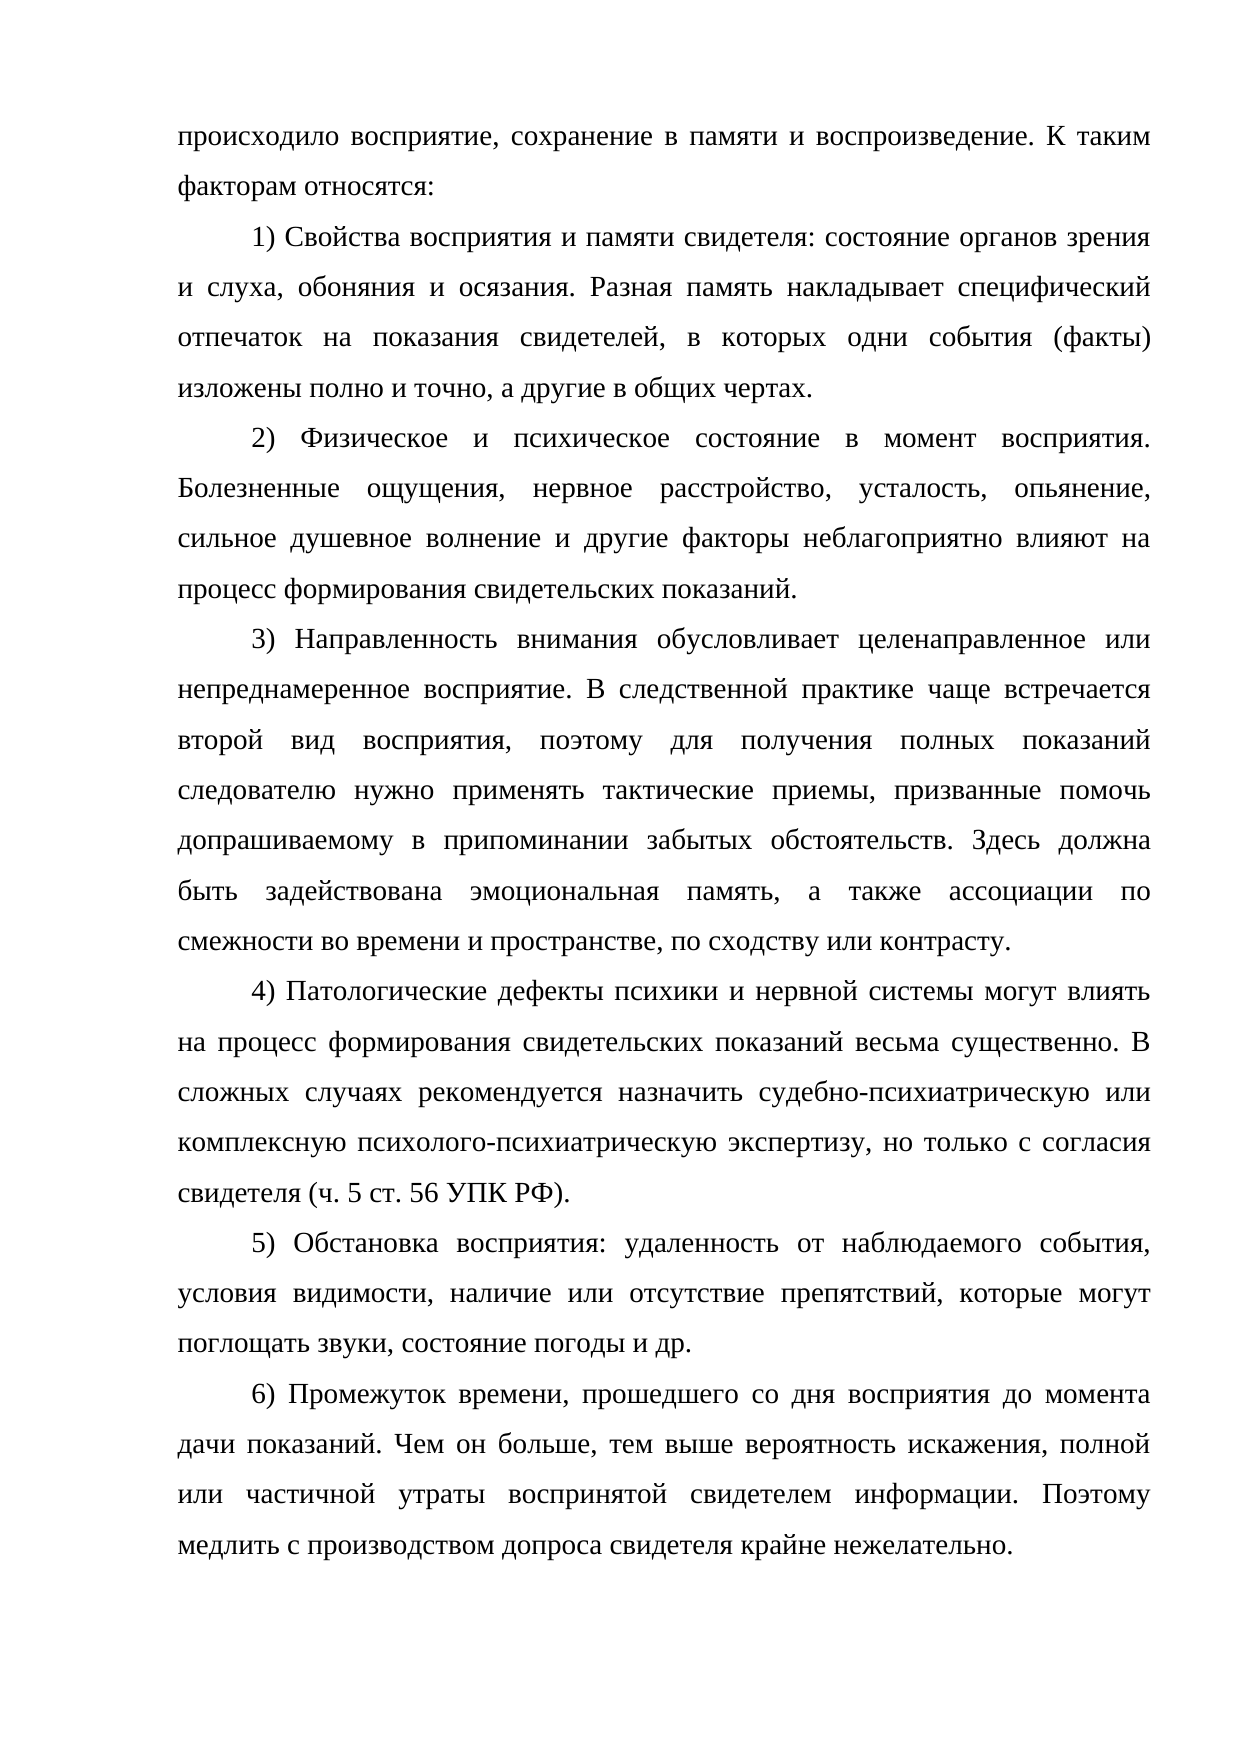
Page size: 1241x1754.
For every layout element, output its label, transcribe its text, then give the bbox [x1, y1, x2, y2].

text 3) Направленность внимания обусловливает целенаправленное или непреднамеренное восприятие. В следственной практике чаще встречается второй вид восприятия, поэтому для получения полных показаний следователю нужно применять тактические приемы, призванные помочь допрашиваемому в припоминании забытых обстоятельств. Здесь должна быть задействована эмоциональная память, а также ассоциации по смежности во времени и пространстве, по сходству или контрасту. [177, 621, 1152, 957]
text 4) Патологические дефекты психики и нервной системы могут влиять на процесс формирования свидетельских показаний весьма существенно. В сложных случаях рекомендуется назначить судебно-психиатрическую или комплексную психолого-психиатрическую экспертизу, но только с согласия свидетеля (ч. 5 ст. 56 УПК РФ). [177, 973, 1152, 1208]
text 1) Свойства восприятия и памяти свидетеля: состояние органов зрения и слуха, обоняния и осязания. Разная память накладывает специфический отпечаток на показания свидетелей, в которых одни события (факты) изложены полно и точно, а другие в общих чертах. [177, 219, 1152, 403]
text 5) Обстановка восприятия: удаленность от наблюдаемого события, условия видимости, наличие или отсутствие препятствий, которые могут поглощать звуки, состояние погоды и др. [177, 1225, 1152, 1359]
text 6) Промежуток времени, прошедшего со дня восприятия до момента дачи показаний. Чем он больше, тем выше вероятность искажения, полной или частичной утраты воспринятой свидетелем информации. Поэтому медлить с производством допроса свидетеля крайне нежелательно. [177, 1376, 1152, 1560]
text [177, 118, 1152, 202]
text 2) Физическое и психическое состояние в момент восприятия. Болезненные ощущения, нервное расстройство, усталость, опьянение, сильное душевное волнение и другие факторы неблагоприятно влияют на процесс формирования свидетельских показаний. [177, 420, 1152, 604]
